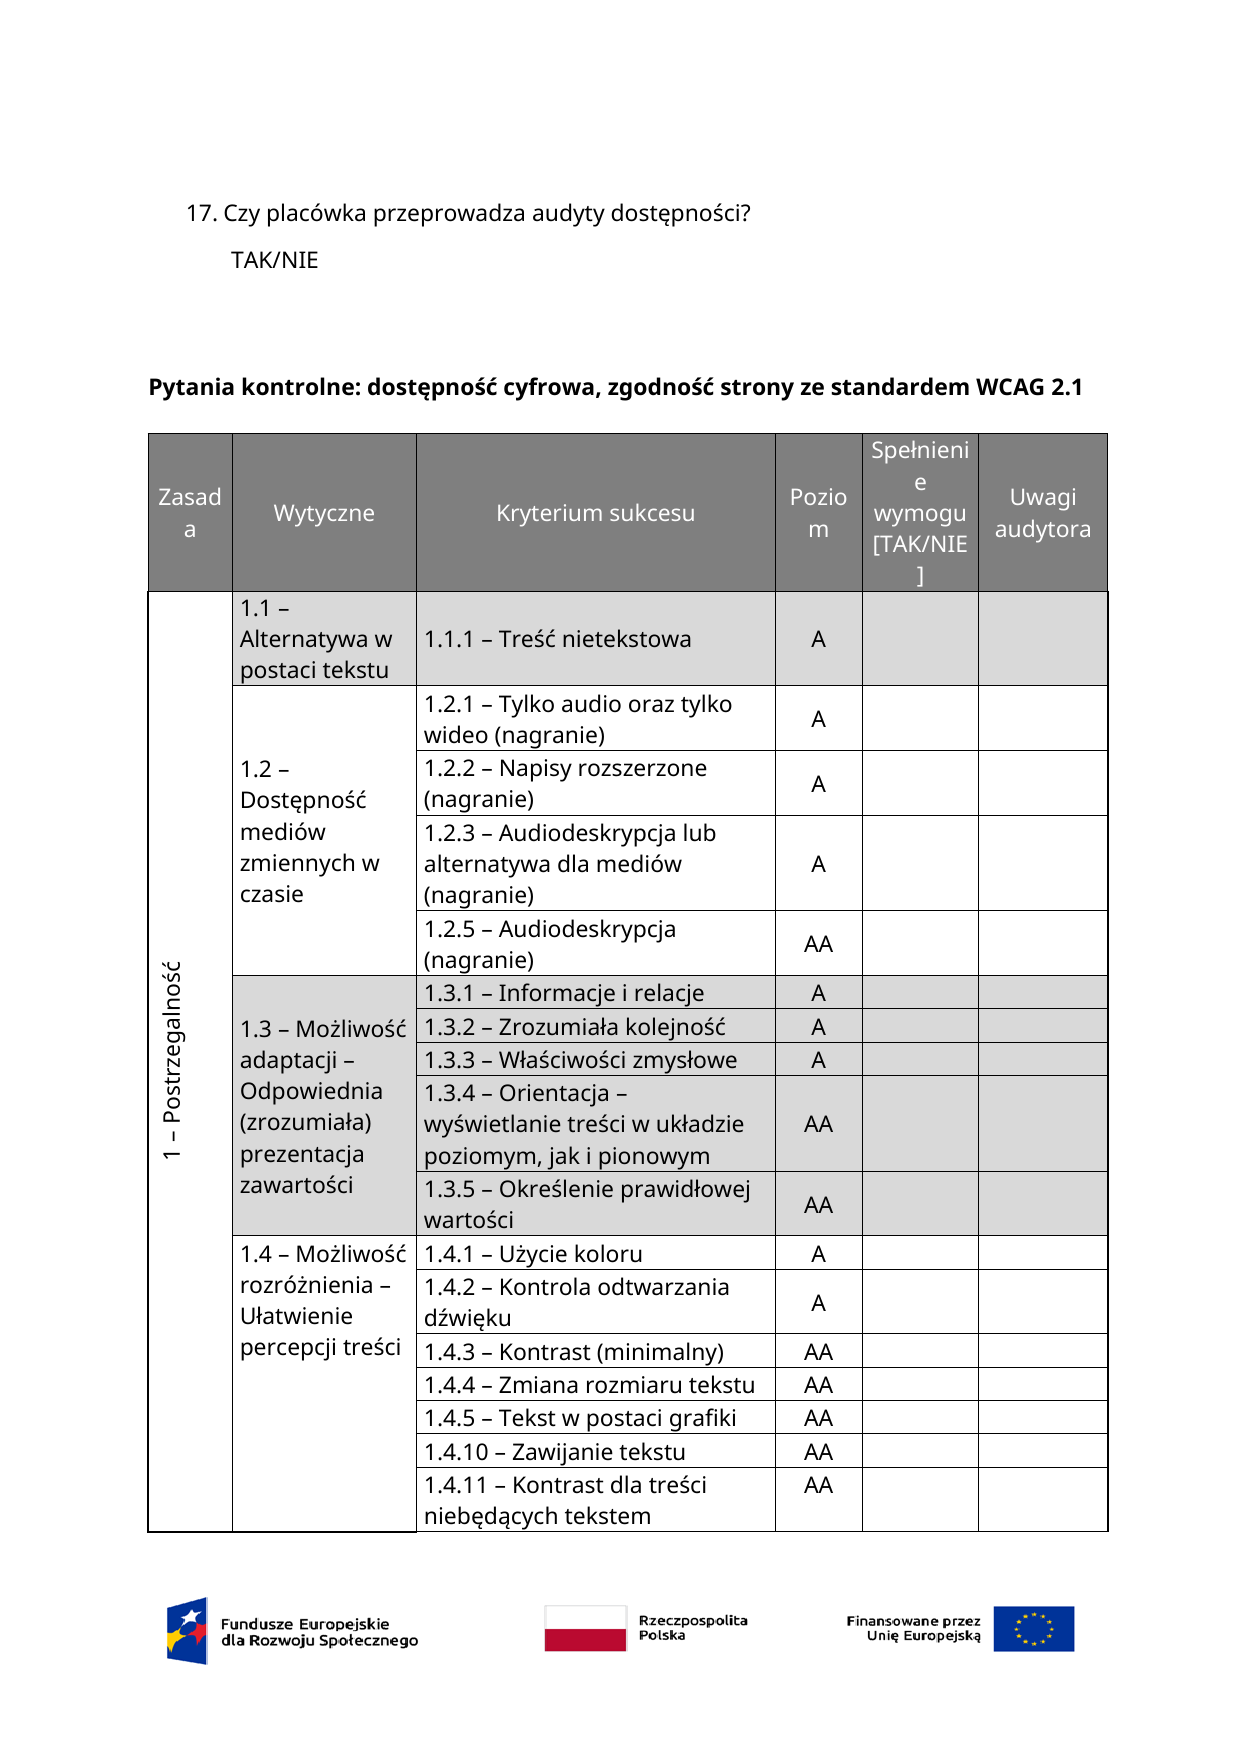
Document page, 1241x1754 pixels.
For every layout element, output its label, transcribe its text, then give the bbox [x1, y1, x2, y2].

table_cell 1.4.2 – Kontrola odtwarzania dźwięku [417, 1270, 775, 1333]
table_cell [979, 1368, 1107, 1400]
table_cell [979, 1270, 1107, 1333]
table_header Kryterium sukcesu [417, 434, 775, 591]
table_cell A [776, 751, 862, 814]
table_cell [863, 976, 978, 1008]
table_cell [979, 1076, 1107, 1171]
table_cell A [776, 816, 862, 910]
table_cell [863, 1172, 978, 1235]
table_cell 1.2.3 – Audiodeskrypcja lub alternatywa dla mediów (nagranie) [417, 816, 775, 910]
table_cell [979, 1434, 1107, 1467]
table_cell 1.4.3 – Kontrast (minimalny) [417, 1334, 775, 1367]
table_cell [979, 1043, 1107, 1075]
table_cell [863, 1334, 978, 1367]
table_cell A [776, 1043, 862, 1075]
table_cell 1.3.5 – Określenie prawidłowej wartości [417, 1172, 775, 1235]
table_cell A [776, 592, 862, 685]
table_cell AA [776, 1172, 862, 1235]
table_cell [863, 911, 978, 975]
table_cell [863, 1043, 978, 1075]
table_cell AA [776, 1076, 862, 1171]
table_cell [979, 1401, 1107, 1433]
table_cell [979, 1334, 1107, 1367]
table_cell 1.2.1 – Tylko audio oraz tylko wideo (nagranie) [417, 686, 775, 750]
table_cell 1.4 – Możliwość rozróżnienia – Ułatwienie percepcji treści [233, 1236, 416, 1531]
table_cell [979, 816, 1107, 910]
table_cell [979, 1236, 1107, 1269]
table_cell 1.2 – Dostępność mediów zmiennych w czasie [233, 686, 416, 975]
table_cell AA [776, 911, 862, 975]
table_cell [979, 1468, 1107, 1531]
table_cell 1.1.1 – Treść nietekstowa [417, 592, 775, 685]
table_cell [979, 1009, 1107, 1042]
table_cell [863, 1401, 978, 1433]
table_cell 1 – Postrzegalność [149, 592, 232, 1531]
table_cell 1.3.3 – Właściwości zmysłowe [417, 1043, 775, 1075]
table_cell [863, 1236, 978, 1269]
table_cell [979, 751, 1107, 814]
table_cell 1.4.11 – Kontrast dla treści niebędących tekstem [417, 1468, 775, 1531]
table_header Wytyczne [233, 434, 416, 591]
list Czy placówka przeprowadza audyty dostępności? [186, 197, 1093, 228]
table_cell AA [776, 1468, 862, 1531]
table_cell [863, 1368, 978, 1400]
table_cell [863, 1468, 978, 1531]
table_header Zasada [149, 434, 232, 591]
table_cell [863, 1434, 978, 1467]
table_cell AA [776, 1434, 862, 1467]
table_cell [863, 751, 978, 814]
table_cell 1.3.2 – Zrozumiała kolejność [417, 1009, 775, 1042]
table_cell [863, 592, 978, 685]
table_header Uwagi audytora [979, 434, 1107, 591]
table_cell 1.2.2 – Napisy rozszerzone (nagranie) [417, 751, 775, 814]
table_cell [863, 1270, 978, 1333]
table_cell 1.3.4 – Orientacja – wyświetlanie treści w układzie poziomym, jak i pionowym [417, 1076, 775, 1171]
table_cell 1.4.5 – Tekst w postaci grafiki [417, 1401, 775, 1433]
table_cell AA [776, 1401, 862, 1433]
table_cell [863, 816, 978, 910]
table_cell 1.3 – Możliwość adaptacji – Odpowiednia (zrozumiała) prezentacja zawartości [233, 976, 416, 1235]
table_cell A [776, 1009, 862, 1042]
table_cell 1.4.4 – Zmiana rozmiaru tekstu [417, 1368, 775, 1400]
list TAK/NIE [148, 244, 1093, 275]
table_cell 1.1 – Alternatywa w postaci tekstu [233, 592, 416, 685]
table_cell [979, 592, 1107, 685]
table_cell A [776, 976, 862, 1008]
table_header Poziom [776, 434, 862, 591]
table_cell 1.4.1 – Użycie koloru [417, 1236, 775, 1269]
picture [148, 1580, 1093, 1681]
table_cell A [776, 686, 862, 750]
subtitle Pytania kontrolne: dostępność cyfrowa, zgodność strony ze standardem WCAG 2.1 [148, 371, 1093, 402]
table_cell AA [776, 1368, 862, 1400]
table_cell [979, 976, 1107, 1008]
table_cell 1.4.10 – Zawijanie tekstu [417, 1434, 775, 1467]
table_cell [863, 1009, 978, 1042]
table_cell 1.3.1 – Informacje i relacje [417, 976, 775, 1008]
table_cell [863, 686, 978, 750]
table_header Spełnienie wymogu [TAK/NIE] [863, 434, 978, 591]
table_cell AA [776, 1334, 862, 1367]
table_cell 1.2.5 – Audiodeskrypcja (nagranie) [417, 911, 775, 975]
table_cell A [776, 1236, 862, 1269]
table_cell [979, 1172, 1107, 1235]
table_cell [979, 686, 1107, 750]
table_cell A [776, 1270, 862, 1333]
table_cell [979, 911, 1107, 975]
table_cell [863, 1076, 978, 1171]
